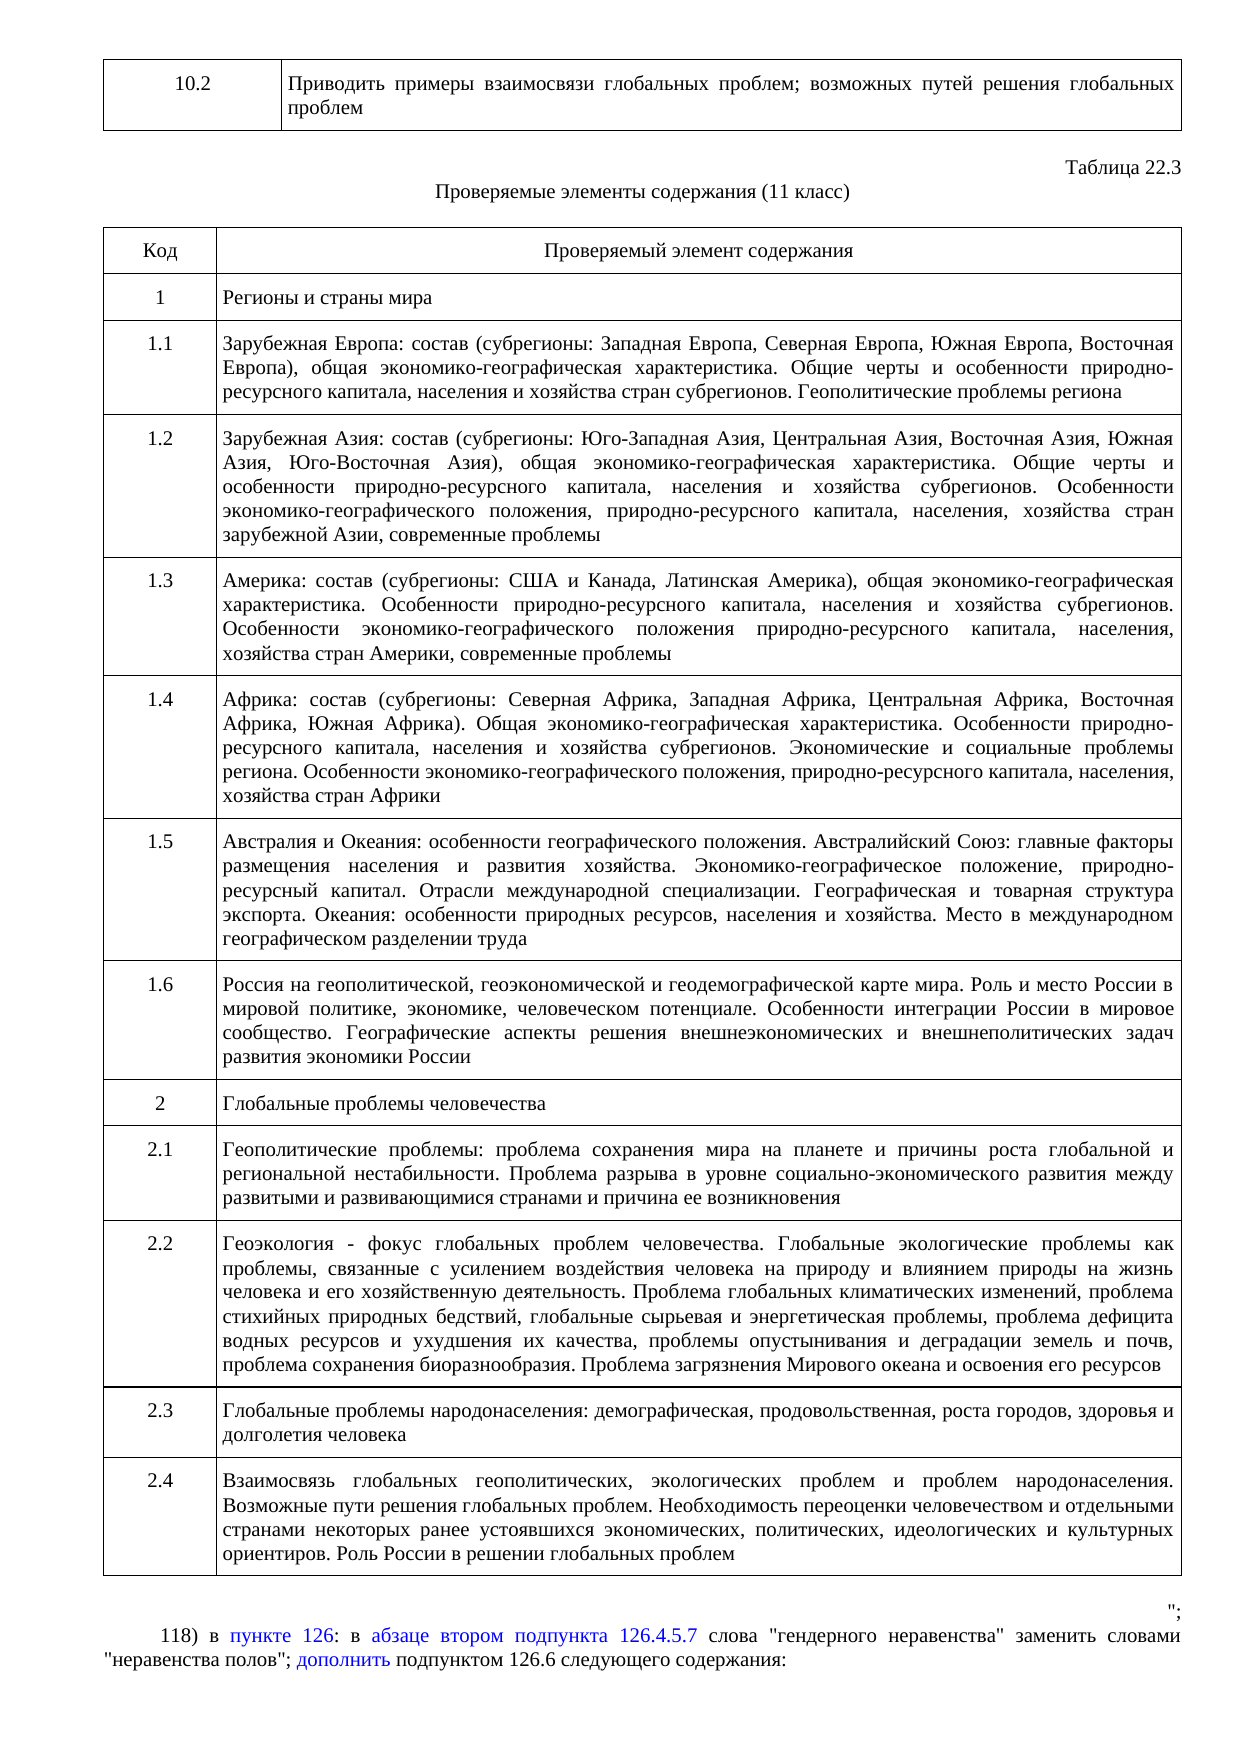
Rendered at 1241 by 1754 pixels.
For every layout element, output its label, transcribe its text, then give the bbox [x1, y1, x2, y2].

table_cell Австралия и Океания: особенности географического положения. Австралийский Союз: главные факторы размещения населения и развития хозяйства. Экономико-географическое положение, природно-ресурсный капитал. Отрасли международной специализации. Географическая и товарная структура экспорта. Океания: особенности природных ресурсов, населения и хозяйства. Место в международном географическом разделении труда [217, 819, 1181, 960]
table_cell Россия на геополитической, геоэкономической и геодемографической карте мира. Роль и место России в мировой политике, экономике, человеческом потенциале. Особенности интеграции России в мировое сообщество. Географические аспекты решения внешнеэкономических и внешнеполитических задач развития экономики России [217, 961, 1181, 1079]
table_cell 1.4 [104, 676, 216, 818]
table_cell Африка: состав (субрегионы: Северная Африка, Западная Африка, Центральная Африка, Восточная Африка, Южная Африка). Общая экономико-географическая характеристика. Особенности природно-ресурсного капитала, населения и хозяйства субрегионов. Экономические и социальные проблемы региона. Особенности экономико-географического положения, природно-ресурсного капитала, населения, хозяйства стран Африки [217, 676, 1181, 818]
table_cell 10.2 [104, 60, 281, 129]
table_cell Геоэкология - фокус глобальных проблем человечества. Глобальные экологические проблемы как проблемы, связанные с усилением воздействия человека на природу и влиянием природы на жизнь человека и его хозяйственную деятельность. Проблема глобальных климатических изменений, проблема стихийных природных бедствий, глобальные сырьевая и энергетическая проблемы, проблема дефицита водных ресурсов и ухудшения их качества, проблемы опустынивания и деградации земель и почв, проблема сохранения биоразнообразия. Проблема загрязнения Мирового океана и освоения его ресурсов [217, 1221, 1181, 1386]
table_cell 2.1 [104, 1126, 216, 1220]
table_cell 2.3 [104, 1388, 216, 1457]
table_cell Взаимосвязь глобальных геополитических, экологических проблем и проблем народонаселения. Возможные пути решения глобальных проблем. Необходимость переоценки человечеством и отдельными странами некоторых ранее устоявшихся экономических, политических, идеологических и культурных ориентиров. Роль России в решении глобальных проблем [217, 1458, 1181, 1575]
table_cell 1.1 [104, 321, 216, 414]
table_cell 2 [104, 1080, 216, 1125]
table_cell Регионы и страны мира [217, 274, 1181, 319]
table_cell Зарубежная Европа: состав (субрегионы: Западная Европа, Северная Европа, Южная Европа, Восточная Европа), общая экономико-географическая характеристика. Общие черты и особенности природно-ресурсного капитала, населения и хозяйства стран субрегионов. Геополитические проблемы региона [217, 321, 1181, 414]
table_cell Глобальные проблемы народонаселения: демографическая, продовольственная, роста городов, здоровья и долголетия человека [217, 1388, 1181, 1457]
table_cell Приводить примеры взаимосвязи глобальных проблем; возможных путей решения глобальных проблем [282, 60, 1181, 129]
text Проверяемые элементы содержания (11 класс) [103, 179, 1181, 203]
table_cell Америка: состав (субрегионы: США и Канада, Латинская Америка), общая экономико-географическая характеристика. Особенности природно-ресурсного капитала, населения и хозяйства субрегионов. Особенности экономико-географического положения природно-ресурсного капитала, населения, хозяйства стран Америки, современные проблемы [217, 558, 1181, 675]
table_cell Зарубежная Азия: состав (субрегионы: Юго-Западная Азия, Центральная Азия, Восточная Азия, Южная Азия, Юго-Восточная Азия), общая экономико-географическая характеристика. Общие черты и особенности природно-ресурсного капитала, населения и хозяйства субрегионов. Особенности экономико-географического положения, природно-ресурсного капитала, населения, хозяйства стран зарубежной Азии, современные проблемы [217, 415, 1181, 557]
table_cell 1 [104, 274, 216, 319]
table_cell 1.2 [104, 415, 216, 557]
text 118) в пункте 126: в абзаце втором подпункта 126.4.5.7 слова "гендерного неравенства" заменить словами "неравенства полов"; дополнить подпунктом 126.6 следующего содержания: [103, 1623, 1181, 1671]
table_header Проверяемый элемент содержания [217, 228, 1181, 273]
table_cell 2.2 [104, 1221, 216, 1386]
text Таблица 22.3 [103, 154, 1181, 179]
table_cell 1.3 [104, 558, 216, 675]
table_cell Глобальные проблемы человечества [217, 1080, 1181, 1125]
table_header Код [104, 228, 216, 273]
table_cell 1.6 [104, 961, 216, 1079]
text "; [103, 1599, 1181, 1623]
table_cell Геополитические проблемы: проблема сохранения мира на планете и причины роста глобальной и региональной нестабильности. Проблема разрыва в уровне социально-экономического развития между развитыми и развивающимися странами и причина ее возникновения [217, 1126, 1181, 1220]
table_cell 2.4 [104, 1458, 216, 1575]
table_cell 1.5 [104, 819, 216, 960]
